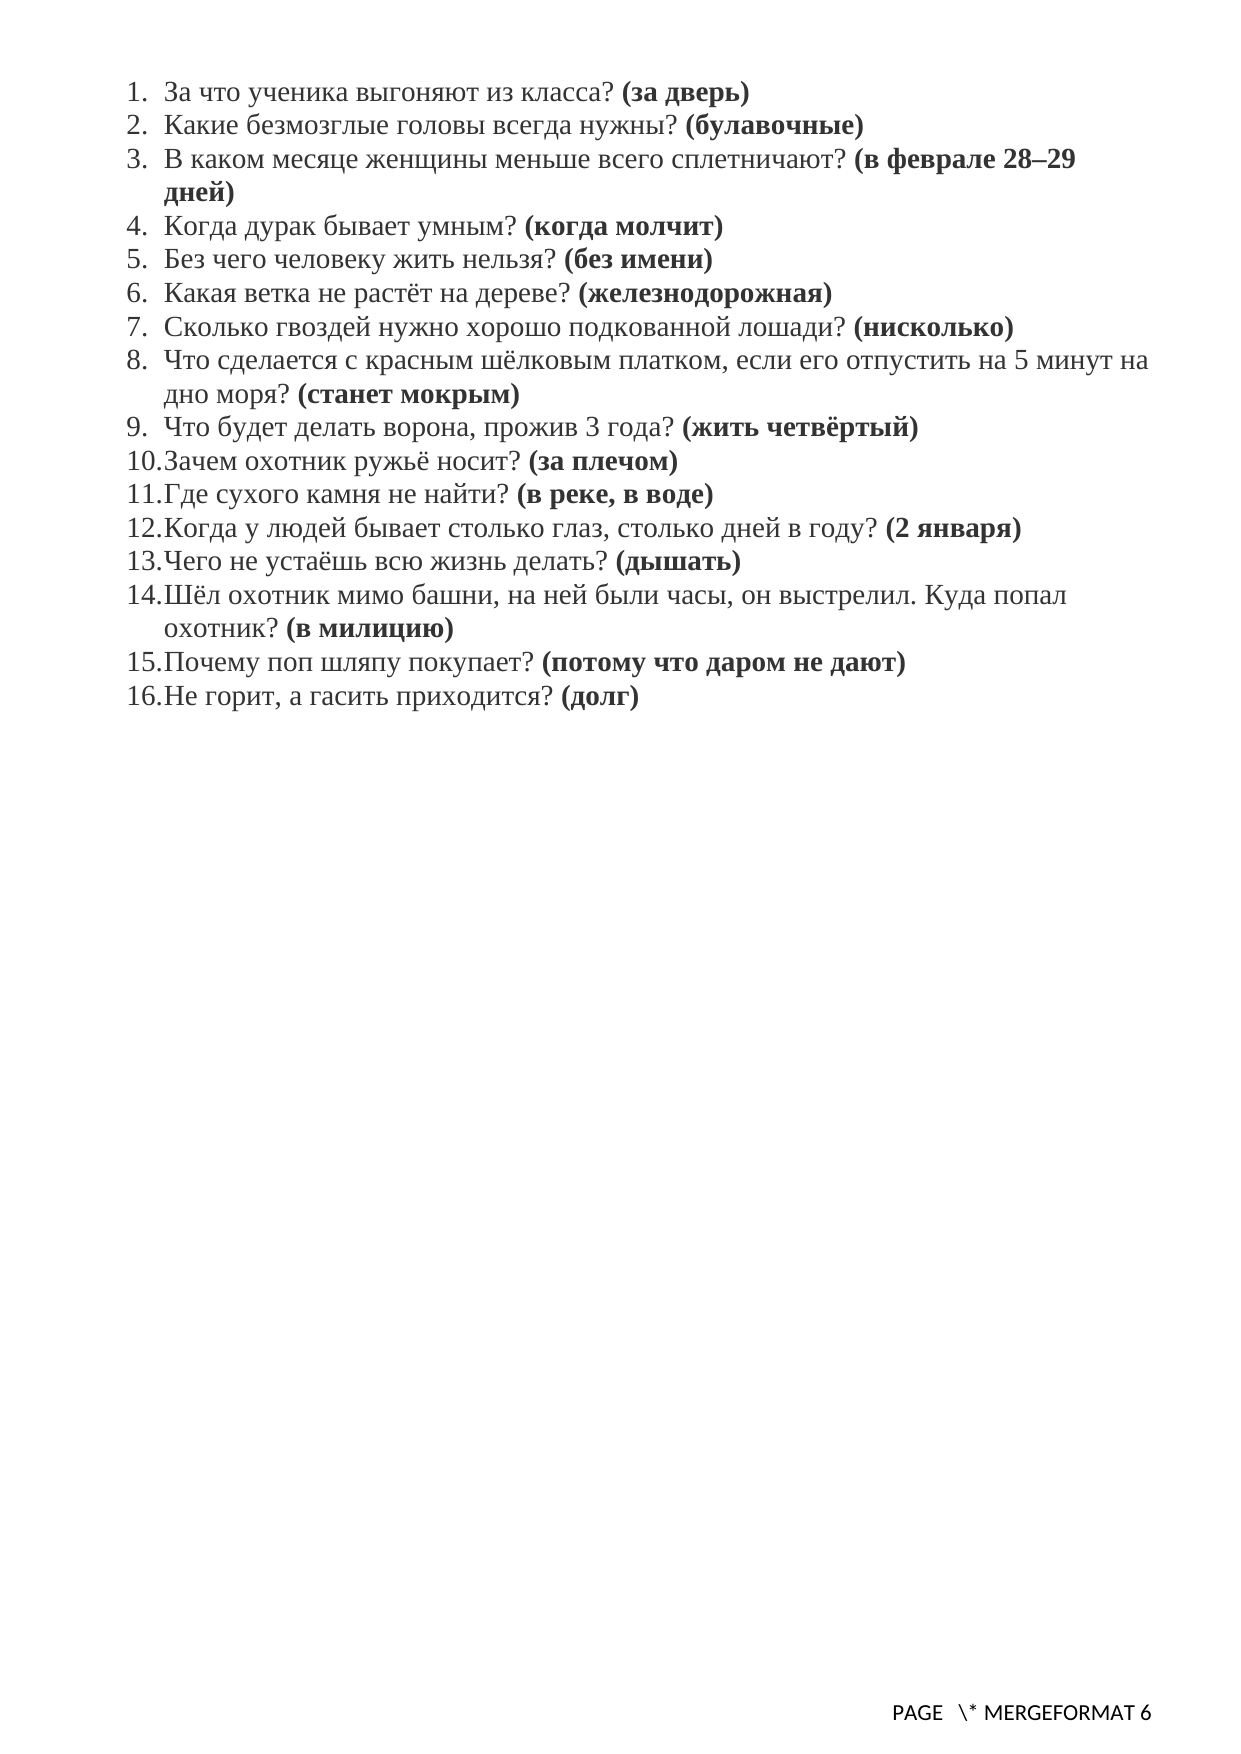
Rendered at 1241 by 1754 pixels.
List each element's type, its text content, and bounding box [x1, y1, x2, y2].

list Сколько гвоздей нужно хорошо подкованной лошади? (нисколько) [126, 309, 1152, 342]
list Что сделается с красным шёлковым платком, если его отпустить на 5 минут на дно моря? (станет мокрым) [126, 342, 1152, 409]
list Шёл охотник мимо башни, на ней были часы, он выстрелил. Куда попал охотник? (в милицию) [126, 577, 1152, 644]
list Какая ветка не растёт на дереве? (железнодорожная) [126, 275, 1152, 309]
list Почему поп шляпу покупает? (потому что даром не дают) [126, 644, 1152, 678]
list Что будет делать ворона, прожив 3 года? (жить четвёртый) [126, 409, 1152, 443]
list Без чего человеку жить нельзя? (без имени) [126, 242, 1152, 275]
list Когда дурак бывает умным? (когда молчит) [126, 208, 1152, 242]
list В каком месяце женщины меньше всего сплетничают? (в феврале 28–29 дней) [126, 141, 1152, 208]
list Какие безмозглые головы всегда нужны? (булавочные) [126, 107, 1152, 141]
list За что ученика выгоняют из класса? (за дверь) [126, 74, 1152, 107]
list Зачем охотник ружьё носит? (за плечом) [126, 443, 1152, 476]
list Где сухого камня не найти? (в реке, в воде) [126, 476, 1152, 510]
list Когда у людей бывает столько глаз, столько дней в году? (2 января) [126, 510, 1152, 543]
list Чего не устаёшь всю жизнь делать? (дышать) [126, 543, 1152, 577]
list Не горит, а гасить приходится? (долг) [126, 678, 1152, 711]
